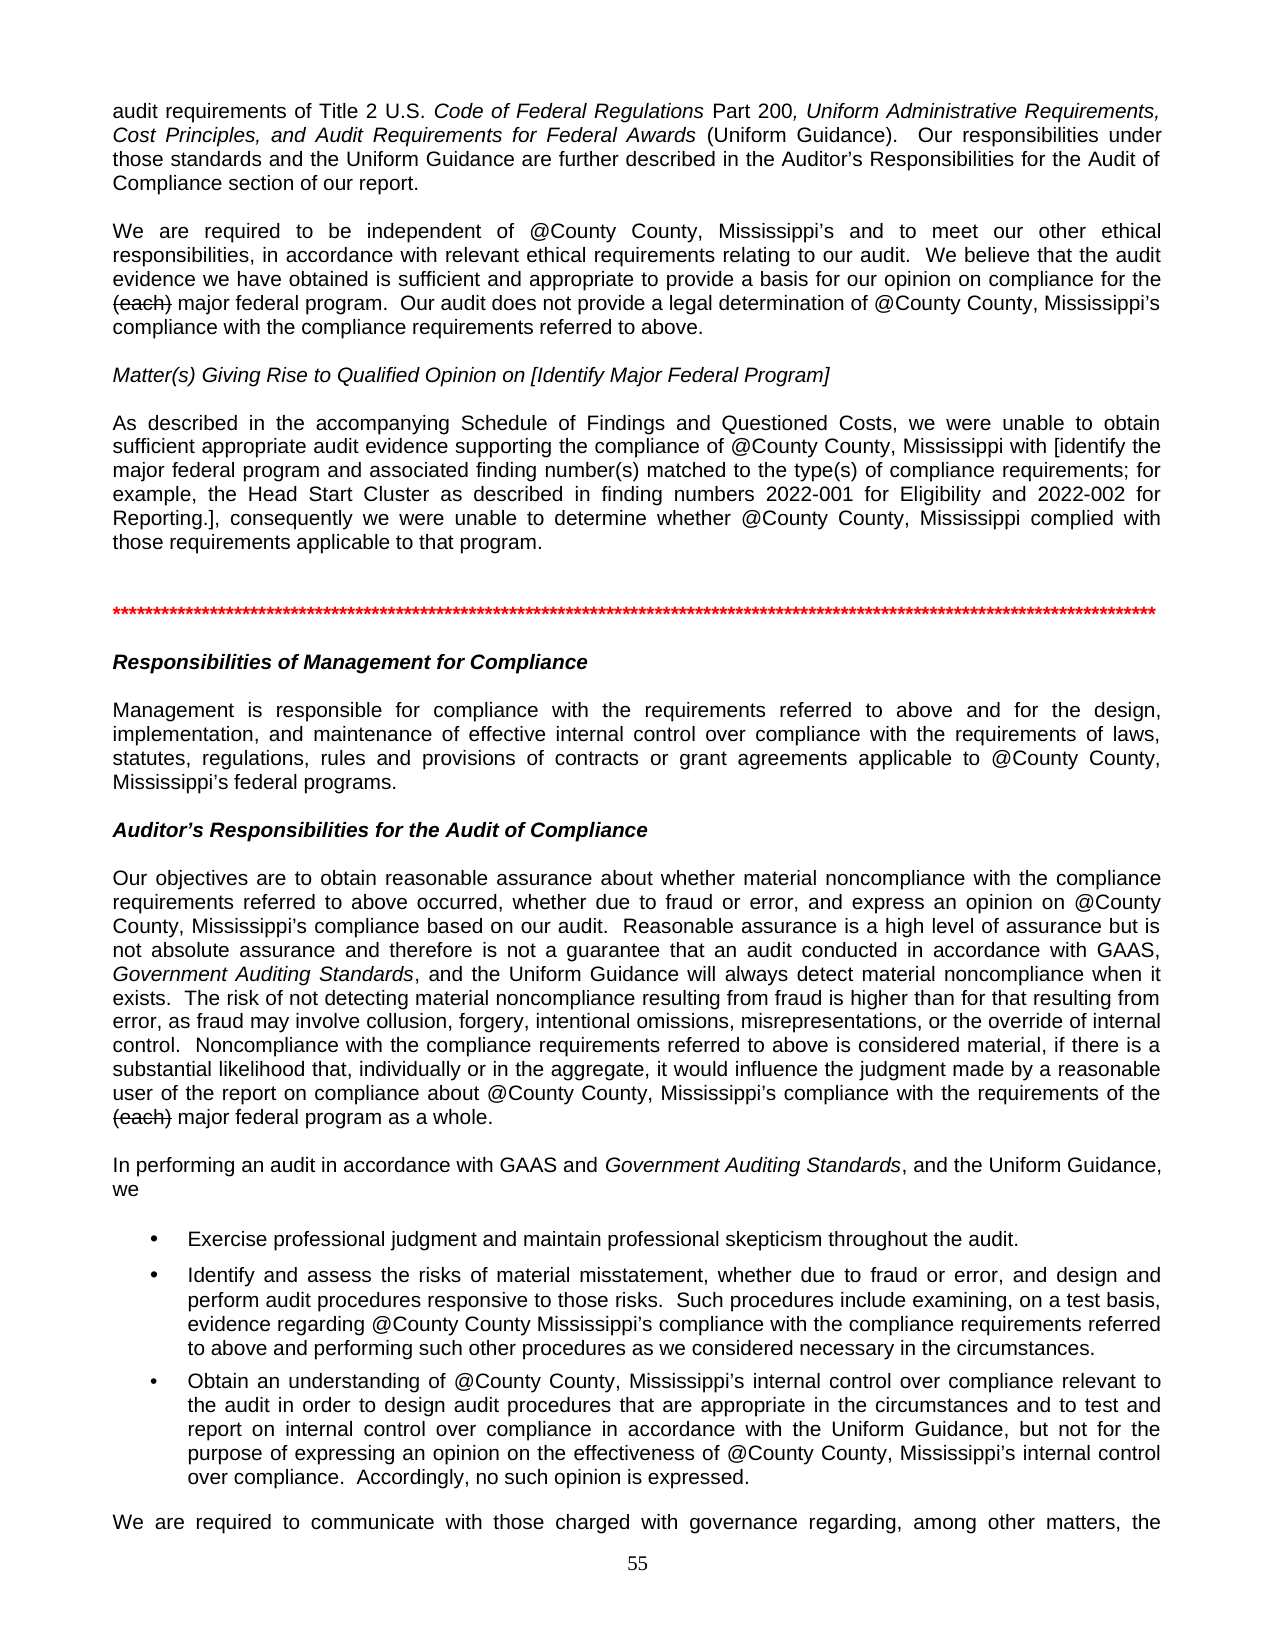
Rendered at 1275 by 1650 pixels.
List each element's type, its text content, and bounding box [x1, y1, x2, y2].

text Responsibilities of Management for Compliance [112, 650, 1162, 674]
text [112, 99, 1162, 195]
list Obtain an understanding of @County County, Mississippi’s internal control over compliance relevant to the audit in order to design audit procedures that are appropriate in the circumstances and to test and report on internal control over compliance in accordance with the Uniform Guidance, but not for the purpose of expressing an opinion on the effectiveness of @County County, Mississippi’s internal control over compliance. Accordingly, no such opinion is expressed. [150, 1369, 1162, 1489]
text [112, 1509, 1162, 1533]
text Management is responsible for compliance with the requirements referred to above and for the design, implementation, and maintenance of effective internal control over compliance with the requirements of laws, statutes, regulations, rules and provisions of contracts or grant agreements applicable to @County County, Mississippi’s federal programs. [112, 698, 1162, 794]
list Exercise professional judgment and maintain professional skepticism throughout the audit. [150, 1225, 1162, 1251]
text Auditor’s Responsibilities for the Audit of Compliance [112, 818, 1162, 842]
text As described in the accompanying Schedule of Findings and Questioned Costs, we were unable to obtain sufficient appropriate audit evidence supporting the compliance of @County County, Mississippi with [identify the major federal program and associated finding number(s) matched to the type(s) of compliance requirements; for example, the Head Start Cluster as described in finding numbers 2022-001 for Eligibility and 2022-002 for Reporting.], consequently we were unable to determine whether @County County, Mississippi complied with those requirements applicable to that program. [112, 410, 1162, 554]
text In performing an audit in accordance with GAAS and Government Auditing Standards, and the Uniform Guidance, we [112, 1153, 1162, 1201]
text Our objectives are to obtain reasonable assurance about whether material noncompliance with the compliance requirements referred to above occurred, whether due to fraud or error, and express an opinion on @County County, Mississippi’s compliance based on our audit. Reasonable assurance is a high level of assurance but is not absolute assurance and therefore is not a guarantee that an audit conducted in accordance with GAAS, Government Auditing Standards, and the Uniform Guidance will always detect material noncompliance when it exists. The risk of not detecting material noncompliance resulting from fraud is higher than for that resulting from error, as fraud may involve collusion, forgery, intentional omissions, misrepresentations, or the override of internal control. Noncompliance with the compliance requirements referred to above is considered material, if there is a substantial likelihood that, individually or in the aggregate, it would influence the judgment made by a reasonable user of the report on compliance about @County County, Mississippi’s compliance with the requirements of the (each) major federal program as a whole. [112, 866, 1162, 1129]
text ********************************************************************************************************************************* [112, 602, 1162, 626]
text We are required to be independent of @County County, Mississippi’s and to meet our other ethical responsibilities, in accordance with relevant ethical requirements relating to our audit. We believe that the audit evidence we have obtained is sufficient and appropriate to provide a basis for our opinion on compliance for the (each) major federal program. Our audit does not provide a legal determination of @County County, Mississippi’s compliance with the compliance requirements referred to above. [112, 219, 1162, 338]
list Identify and assess the risks of material misstatement, whether due to fraud or error, and design and perform audit procedures responsive to those risks. Such procedures include examining, on a test basis, evidence regarding @County County Mississippi’s compliance with the compliance requirements referred to above and performing such other procedures as we considered necessary in the circumstances. [150, 1261, 1162, 1359]
text Matter(s) Giving Rise to Qualified Opinion on [Identify Major Federal Program] [112, 362, 1162, 386]
